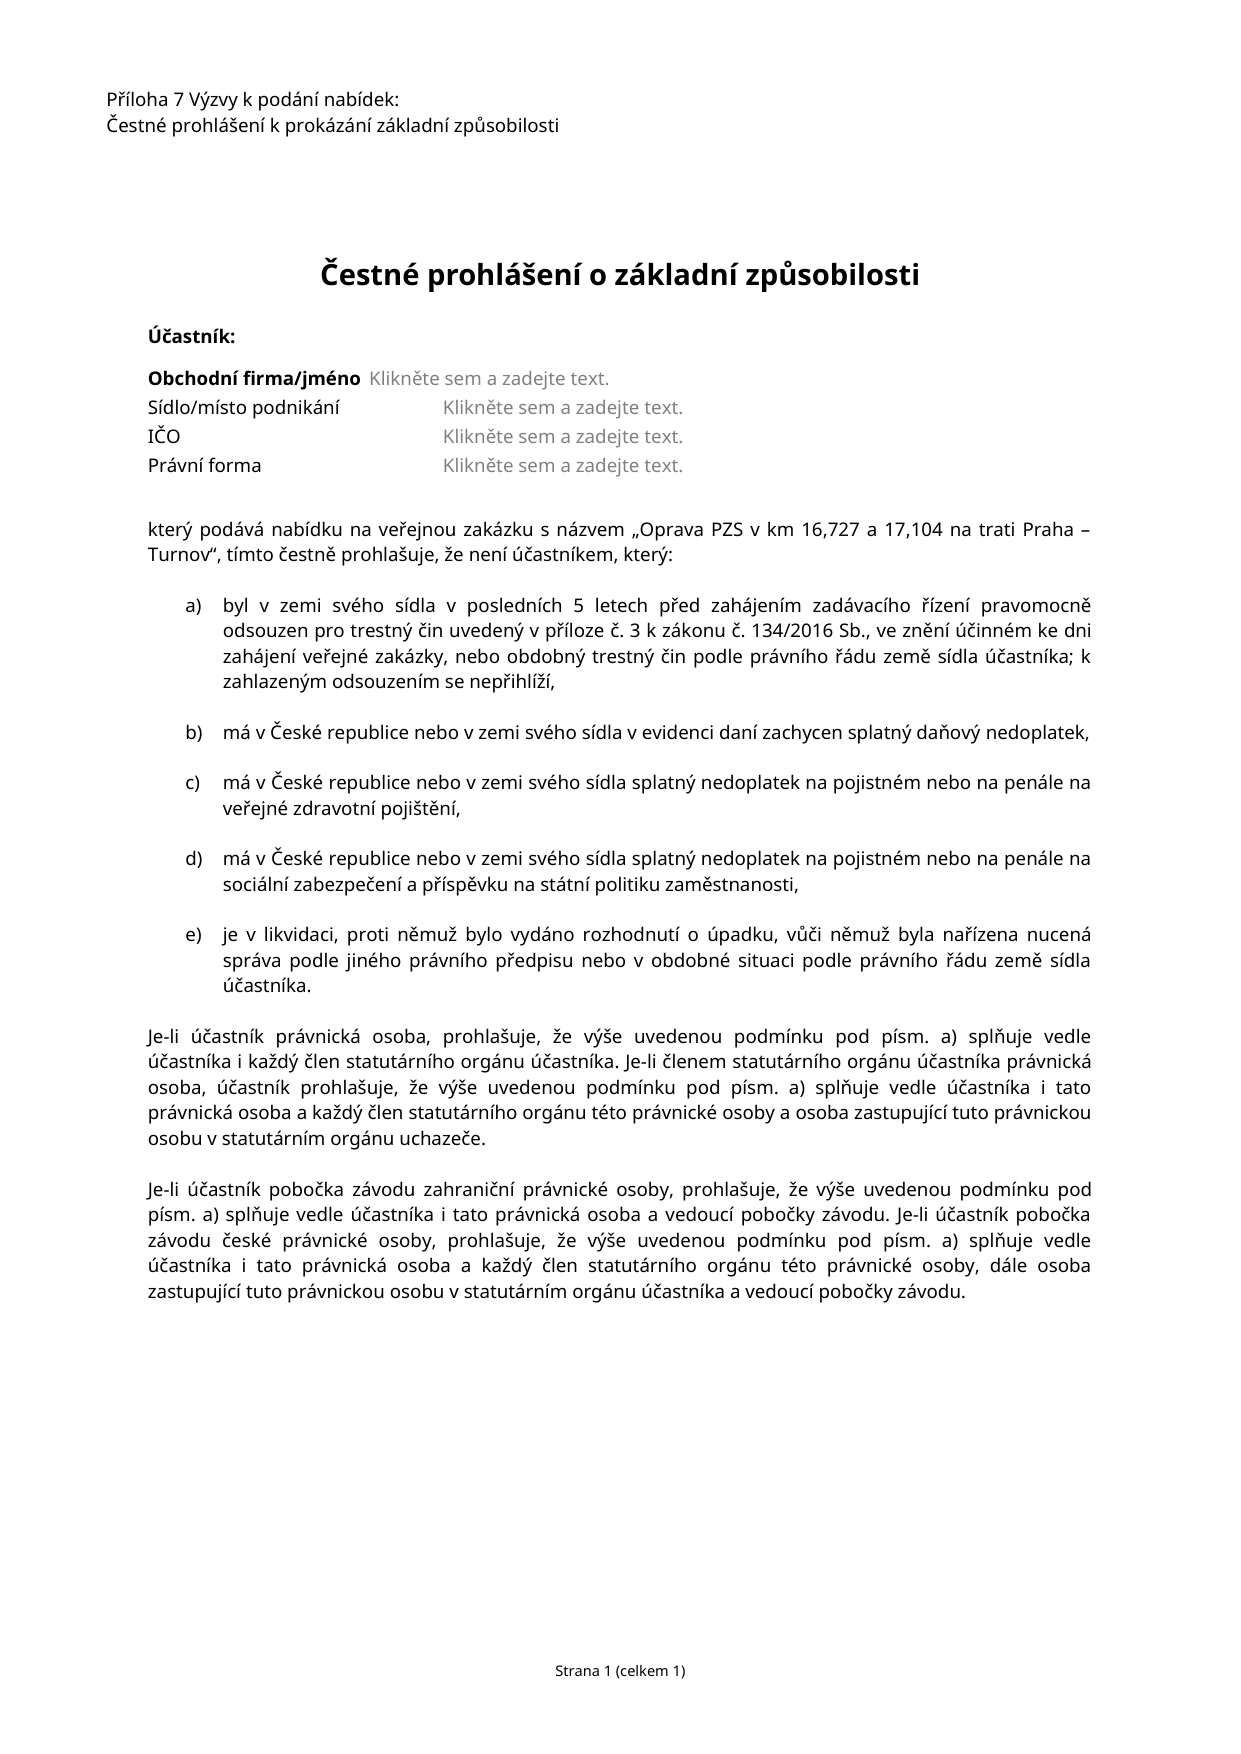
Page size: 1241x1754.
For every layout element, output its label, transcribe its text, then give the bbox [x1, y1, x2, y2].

list má v České republice nebo v zemi svého sídla splatný nedoplatek na pojistném nebo na penále na veřejné zdravotní pojištění, [185, 769, 1093, 821]
text Obchodní firma/jméno [148, 362, 1093, 391]
text Je-li účastník právnická osoba, prohlašuje, že výše uvedenou podmínku pod písm. a) splňuje vedle účastníka i každý člen statutárního orgánu účastníka. Je-li členem statutárního orgánu účastníka právnická osoba, účastník prohlašuje, že výše uvedenou podmínku pod písm. a) splňuje vedle účastníka i tato právnická osoba a každý člen statutárního orgánu této právnické osoby a osoba zastupující tuto právnickou osobu v statutárním orgánu uchazeče. [148, 1023, 1093, 1151]
list byl v zemi svého sídla v posledních 5 letech před zahájením zadávacího řízení pravomocně odsouzen pro trestný čin uvedený v příloze č. 3 k zákonu č. 134/2016 Sb., ve znění účinném ke dni zahájení veřejné zakázky, nebo obdobný trestný čin podle právního řádu země sídla účastníka; k zahlazeným odsouzením se nepřihlíží, [185, 592, 1093, 694]
list má v České republice nebo v zemi svého sídla v evidenci daní zachycen splatný daňový nedoplatek, [185, 719, 1093, 744]
text Právní forma [148, 449, 1093, 478]
list je v likvidaci, proti němuž bylo vydáno rozhodnutí o úpadku, vůči němuž byla nařízena nucená správa podle jiného právního předpisu nebo v obdobné situaci podle právního řádu země sídla účastníka. [185, 922, 1093, 998]
list má v České republice nebo v zemi svého sídla splatný nedoplatek na pojistném nebo na penále na sociální zabezpečení a příspěvku na státní politiku zaměstnanosti, [185, 846, 1093, 897]
text IČO [148, 420, 1093, 449]
title Čestné prohlášení o základní způsobilosti [148, 254, 1093, 293]
text Je-li účastník pobočka závodu zahraniční právnické osoby, prohlašuje, že výše uvedenou podmínku pod písm. a) splňuje vedle účastníka i tato právnická osoba a vedoucí pobočky závodu. Je-li účastník pobočka závodu české právnické osoby, prohlašuje, že výše uvedenou podmínku pod písm. a) splňuje vedle účastníka i tato právnická osoba a každý člen statutárního orgánu této právnické osoby, dále osoba zastupující tuto právnickou osobu v statutárním orgánu účastníka a vedoucí pobočky závodu. [148, 1176, 1093, 1304]
text Sídlo/místo podnikání [148, 391, 1093, 420]
text Účastník: [148, 318, 1093, 349]
text který podává nabídku na veřejnou zakázku s názvem „Oprava PZS v km 16,727 a 17,104 na trati Praha – Turnov“, tímto čestně prohlašuje, že není účastníkem, který: [148, 516, 1093, 567]
